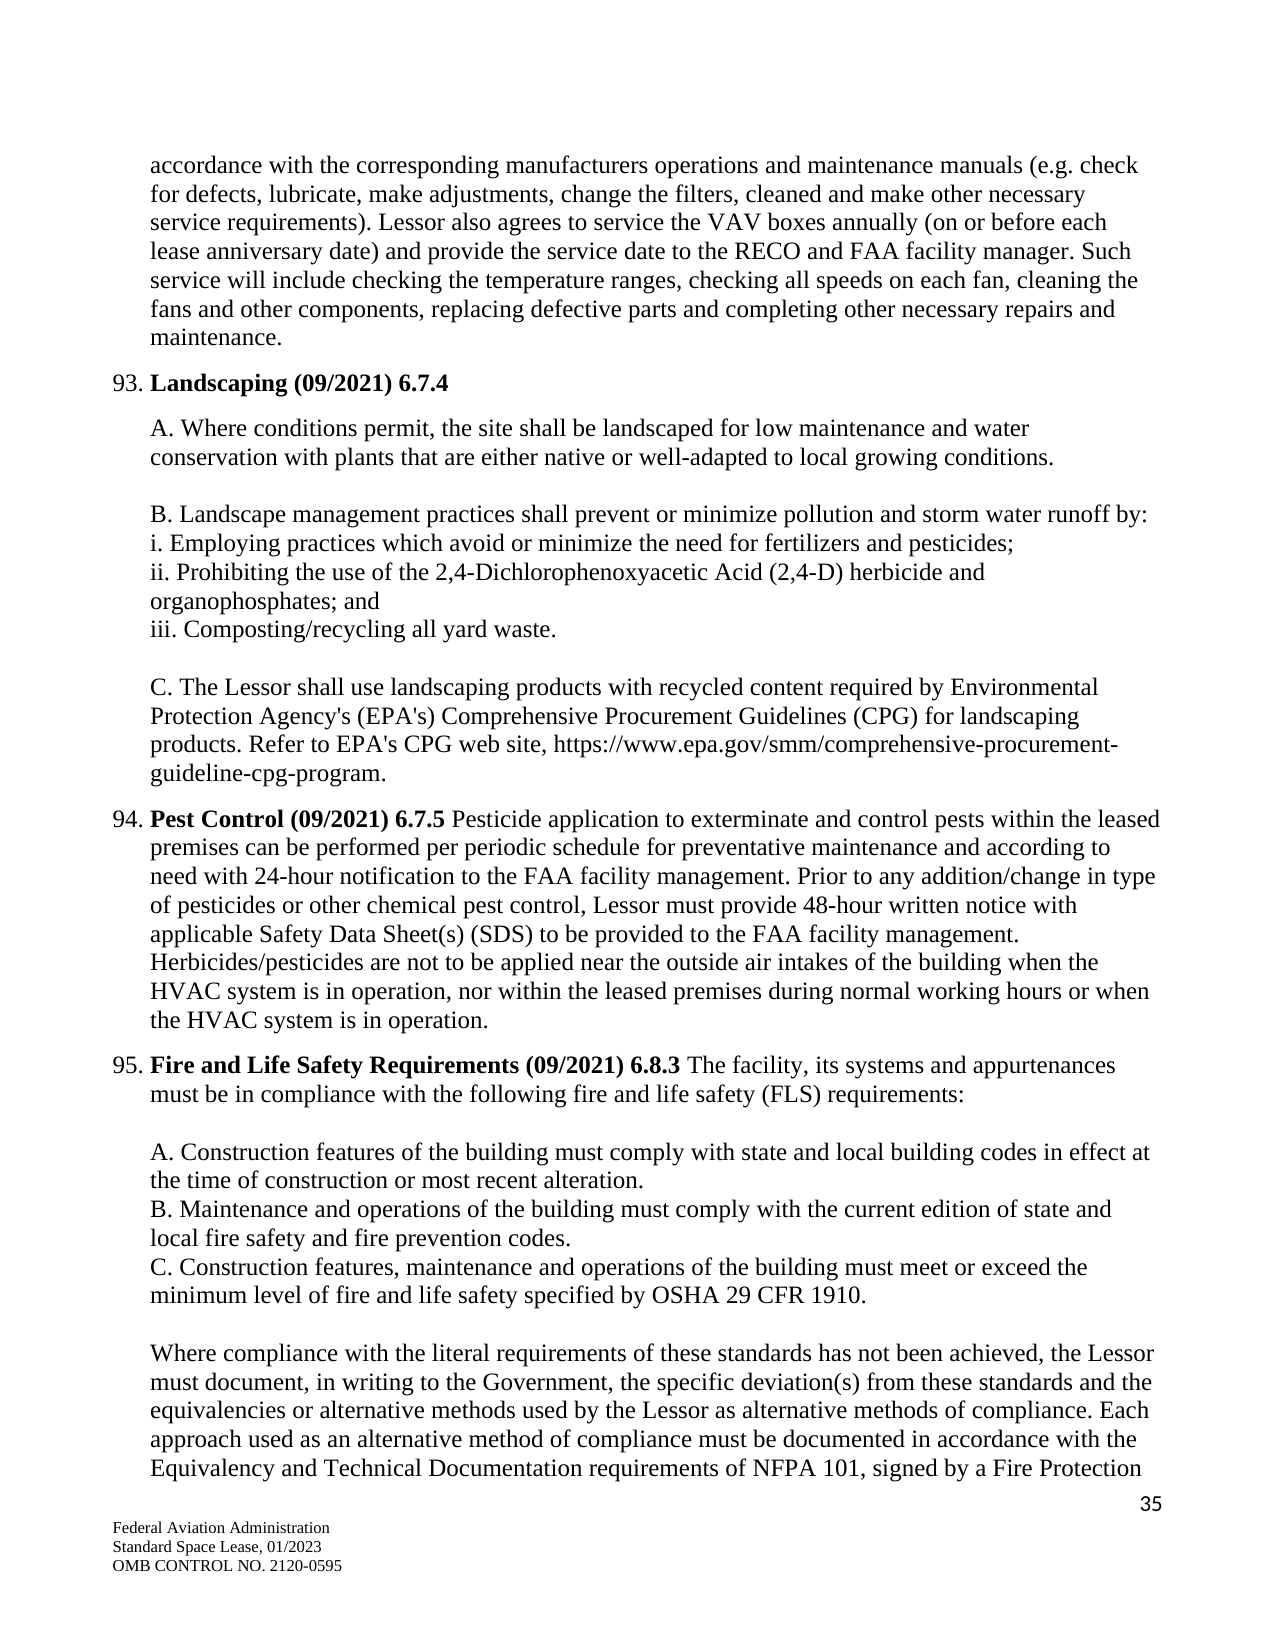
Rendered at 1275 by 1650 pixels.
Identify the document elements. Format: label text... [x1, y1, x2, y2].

list A. Where conditions permit, the site shall be landscaped for low maintenance and water conservation with plants that are either native or well-adapted to local growing conditions. B. Landscape management practices shall prevent or minimize pollution and storm water runoff by: i. Employing practices which avoid or minimize the need for fertilizers and pesticides; ii. Prohibiting the use of the 2,4-Dichlorophenoxyacetic Acid (2,4-D) herbicide and organophosphates; and iii. Composting/recycling all yard waste. C. The Lessor shall use landscaping products with recycled content required by Environmental Protection Agency's (EPA's) Comprehensive Procurement Guidelines (CPG) for landscaping products. Refer to EPA's CPG web site, https://www.epa.gov/smm/comprehensive-procurement-guideline-cpg-program. [150, 413, 1162, 787]
list Pest Control (09/2021) 6.7.5 Insert in all standard space leases. Changes must be approved by the appropriate FAA environmental representative. Pesticide application to exterminate and control pests within the leased premises can be performed per periodic schedule for preventative maintenance and according to need with 24-hour notification to the FAA facility management. Prior to any addition/change in type of pesticides or other chemical pest control, Lessor must provide 48-hour written notice with applicable Safety Data Sheet(s) (SDS) to be provided to the FAA facility management. Herbicides/pesticides are not to be applied near the outside air intakes of the building when the HVAC system is in operation, nor within the leased premises during normal working hours or when the HVAC system is in operation. [112, 804, 1162, 1034]
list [112, 150, 1162, 351]
list Landscaping (09/2021) 6.7.4 Insert in all standard space leases. Changes must be approved by the appropriate FAA environmental representative. [112, 368, 1162, 397]
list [112, 1050, 1162, 1482]
